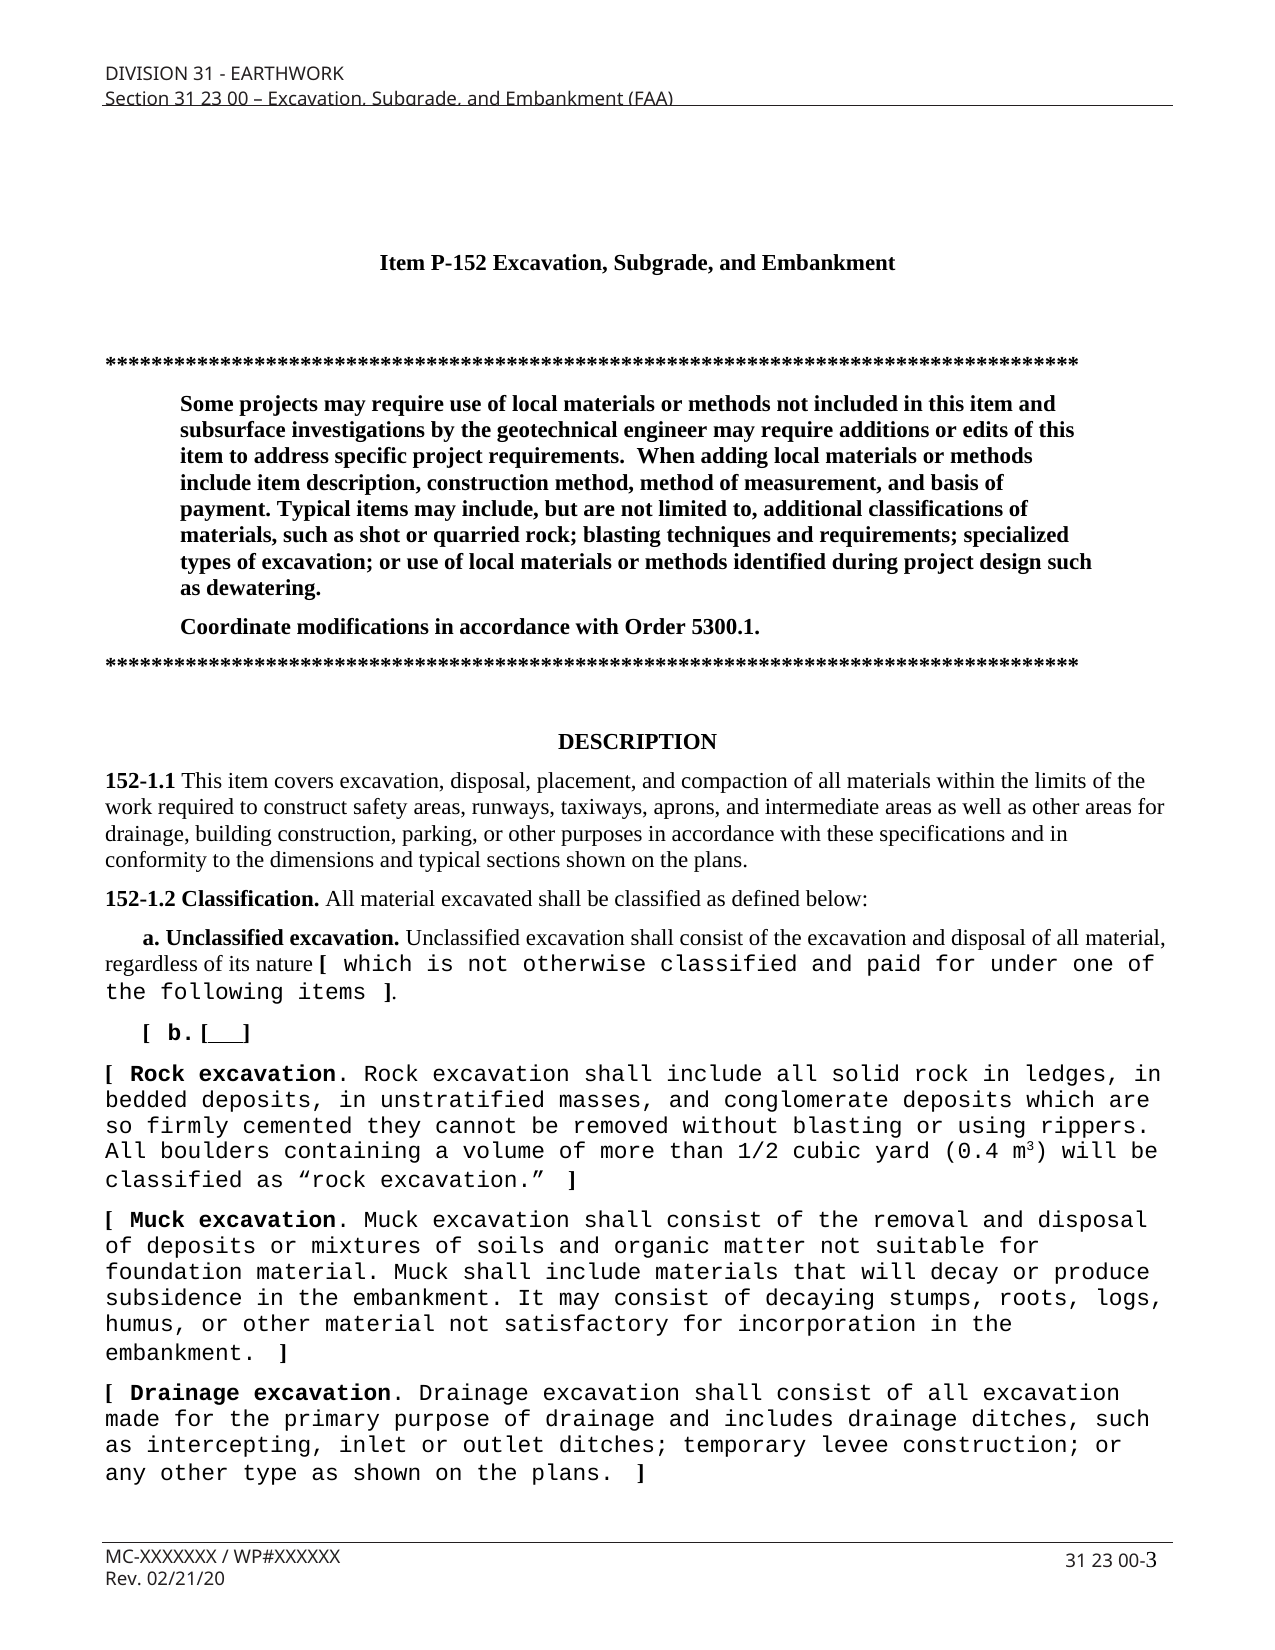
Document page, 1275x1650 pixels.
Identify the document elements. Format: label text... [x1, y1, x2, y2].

text 152-1.2 Classification. All material excavated shall be classified as defined below: [105, 885, 1170, 911]
text ************************************************************************************* [105, 652, 1170, 678]
text DESCRIPTION [105, 728, 1170, 754]
text 152-1.1 This item covers excavation, disposal, placement, and compaction of all materials within the limits of the work required to construct safety areas, runways, taxiways, aprons, and intermediate areas as well as other areas for drainage, building construction, parking, or other purposes in accordance with these specifications and in conformity to the dimensions and typical sections shown on the plans. [105, 767, 1170, 872]
text ************************************************************************************* [105, 351, 1170, 377]
text [ Drainage excavation. Drainage excavation shall consist of all excavation made for the primary purpose of drainage and includes drainage ditches, such as intercepting, inlet or outlet ditches; temporary levee construction; or any other type as shown on the plans. ] [105, 1379, 1170, 1488]
text Some projects may require use of local materials or methods not included in this item and subsurface investigations by the geotechnical engineer may require additions or edits of this item to address specific project requirements. When adding local materials or methods include item description, construction method, method of measurement, and basis of payment. Typical items may include, but are not limited to, additional classifications of materials, such as shot or quarried rock; blasting techniques and requirements; specialized types of excavation; or use of local materials or methods identified during project design such as dewatering. [180, 389, 1095, 600]
text Coordinate modifications in accordance with Order 5300.1. [180, 613, 1095, 639]
text [ Rock excavation. Rock excavation shall include all solid rock in ledges, in bedded deposits, in unstratified masses, and conglomerate deposits which are so firmly cemented they cannot be removed without blasting or using rippers. All boulders containing a volume of more than 1/2 cubic yard (0.4 m3) will be classified as “rock excavation.” ] [105, 1060, 1170, 1194]
text a. Unclassified excavation. Unclassified excavation shall consist of the excavation and disposal of all material, regardless of its nature [ which is not otherwise classified and paid for under one of the following items ]. [105, 924, 1170, 1007]
text [ b. [ ] [105, 1019, 1170, 1047]
text Item P-152 Excavation, Subgrade, and Embankment [105, 249, 1170, 276]
text [ Muck excavation. Muck excavation shall consist of the removal and disposal of deposits or mixtures of soils and organic matter not suitable for foundation material. Muck shall include materials that will decay or produce subsidence in the embankment. It may consist of decaying stumps, roots, logs, humus, or other material not satisfactory for incorporation in the embankment. ] [105, 1207, 1170, 1367]
